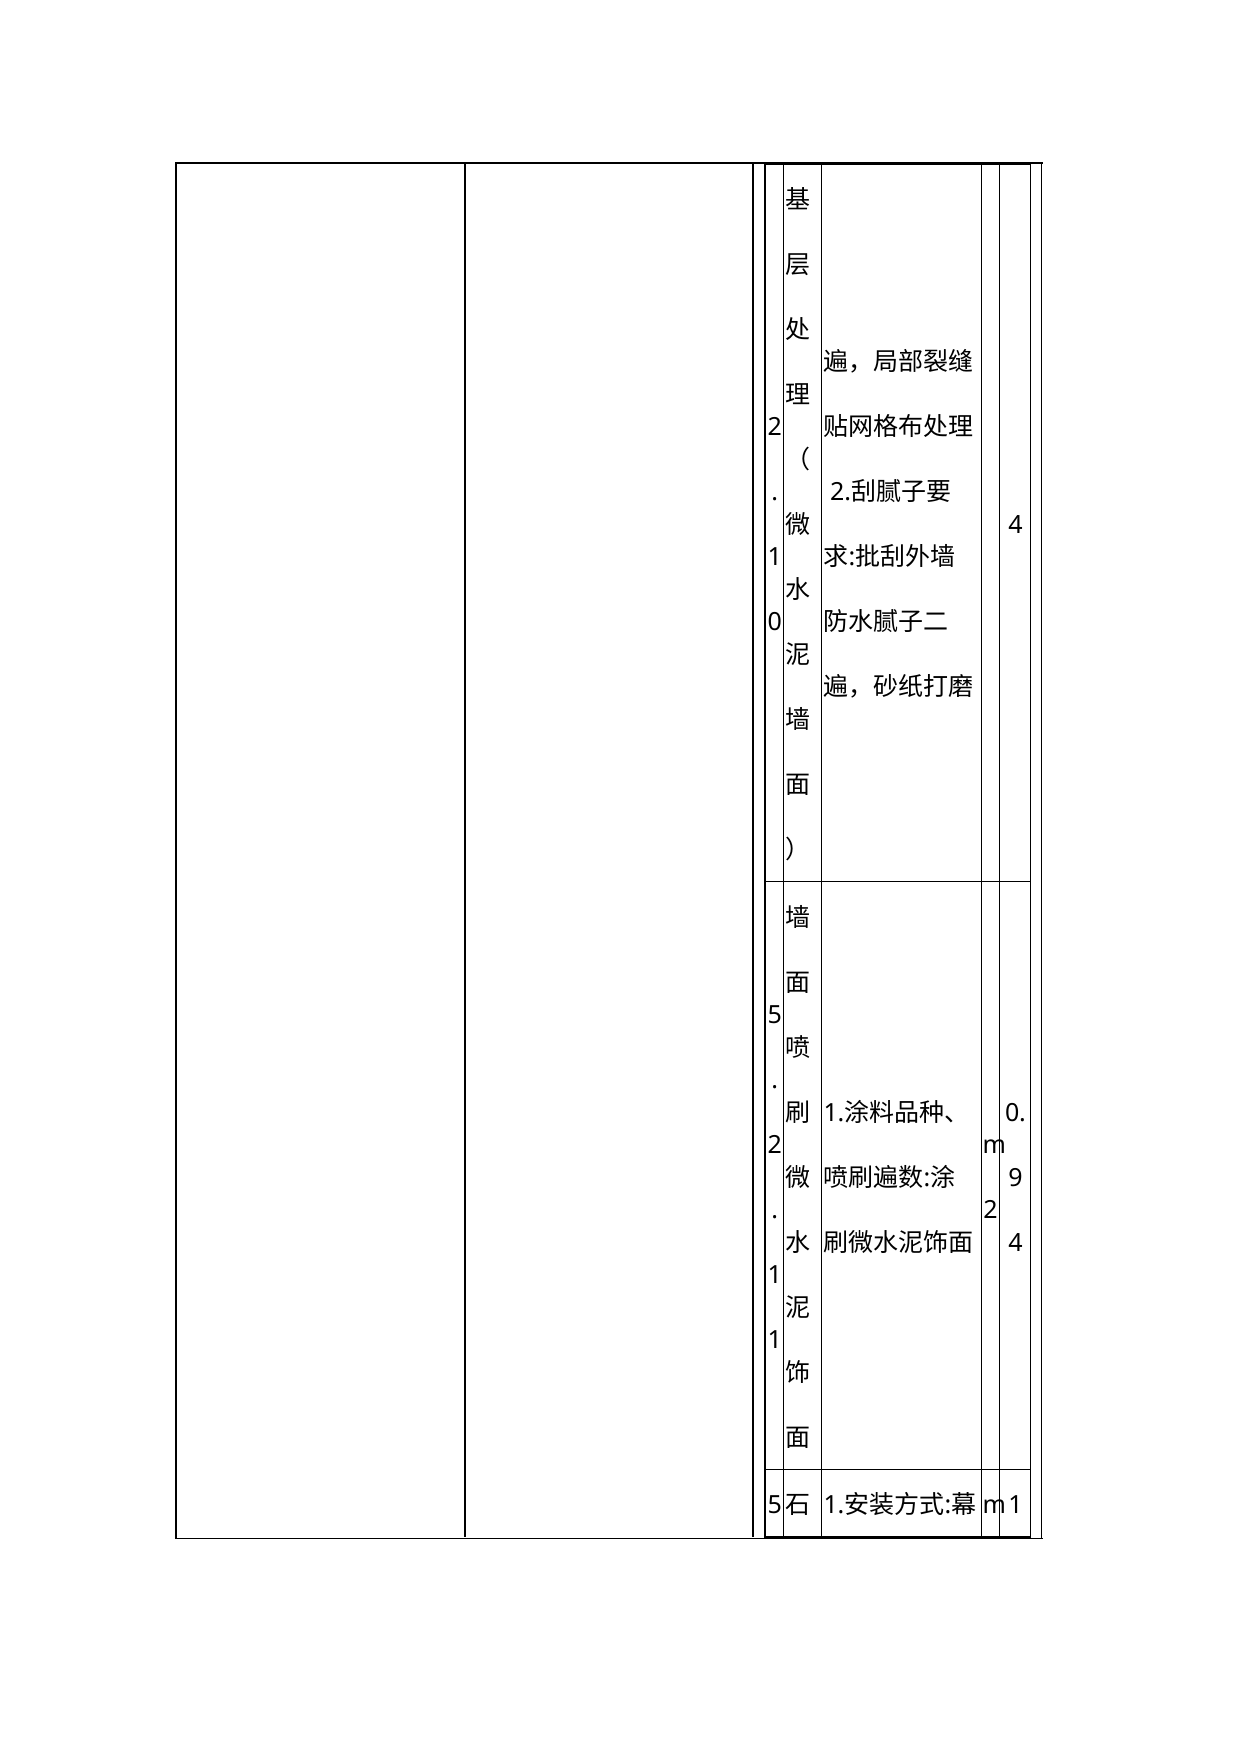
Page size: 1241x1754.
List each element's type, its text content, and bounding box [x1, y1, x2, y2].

table_cell [822, 1470, 981, 1536]
table_cell [982, 165, 999, 881]
table_cell [466, 164, 752, 1537]
table_cell [822, 165, 981, 881]
table_cell [784, 165, 821, 881]
table_cell [982, 882, 999, 1469]
table_cell [784, 1470, 821, 1536]
table_cell [784, 882, 821, 1469]
table_cell [766, 882, 783, 1469]
table_cell [1000, 165, 1030, 881]
table_cell [822, 882, 981, 1469]
table_cell [1000, 882, 1030, 1469]
table_cell 1 [177, 164, 464, 1537]
table_cell [766, 165, 783, 881]
table_cell [982, 1470, 999, 1536]
table_cell [1031, 164, 1041, 1537]
table_cell [1000, 1470, 1030, 1536]
table_cell [754, 164, 764, 1537]
table_cell [766, 1470, 783, 1536]
